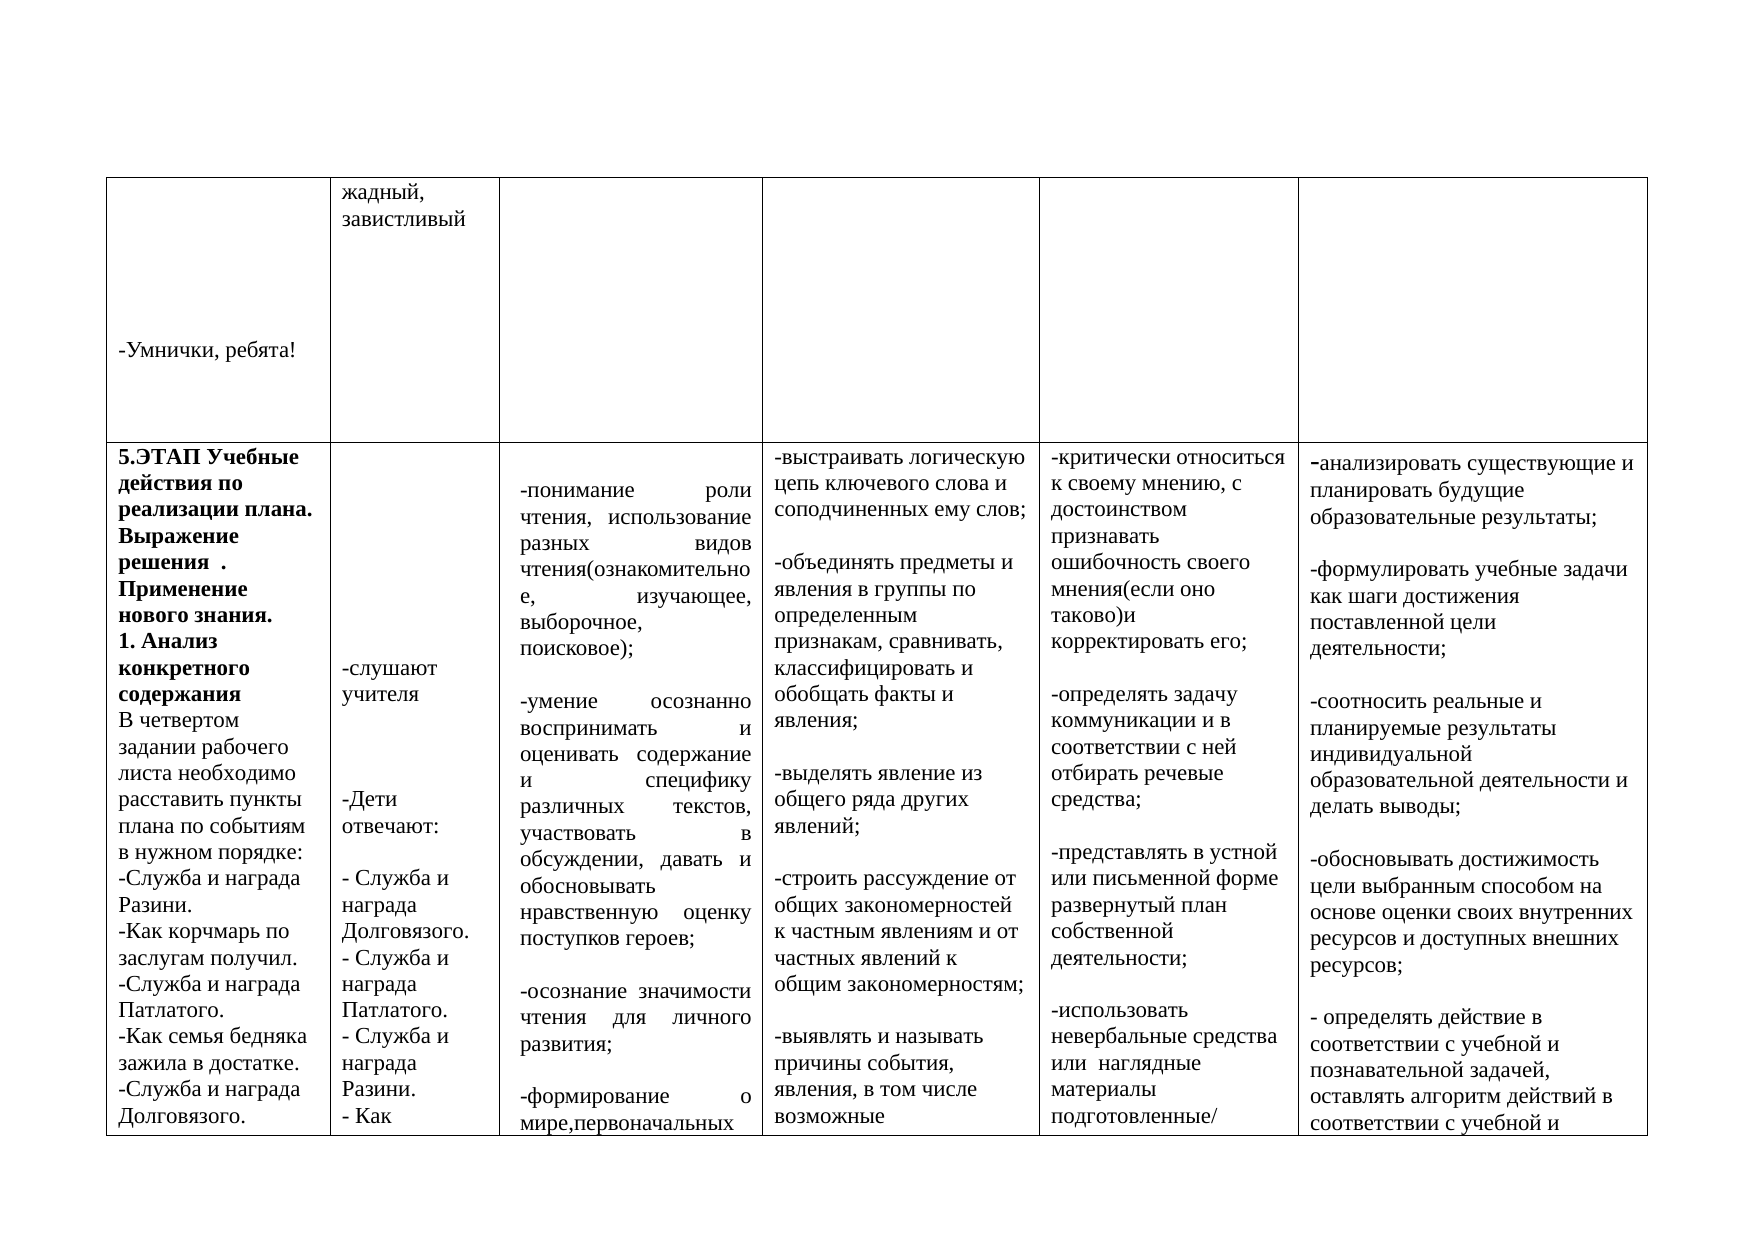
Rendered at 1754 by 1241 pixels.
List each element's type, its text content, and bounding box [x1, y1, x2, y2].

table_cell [107, 178, 330, 442]
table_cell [763, 443, 1039, 1135]
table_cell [1299, 178, 1647, 442]
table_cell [500, 178, 762, 442]
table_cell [1040, 178, 1298, 442]
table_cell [107, 443, 330, 1135]
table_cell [763, 178, 1039, 442]
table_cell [500, 443, 762, 1135]
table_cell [1299, 443, 1647, 1135]
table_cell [1040, 443, 1298, 1135]
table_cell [331, 443, 499, 1135]
